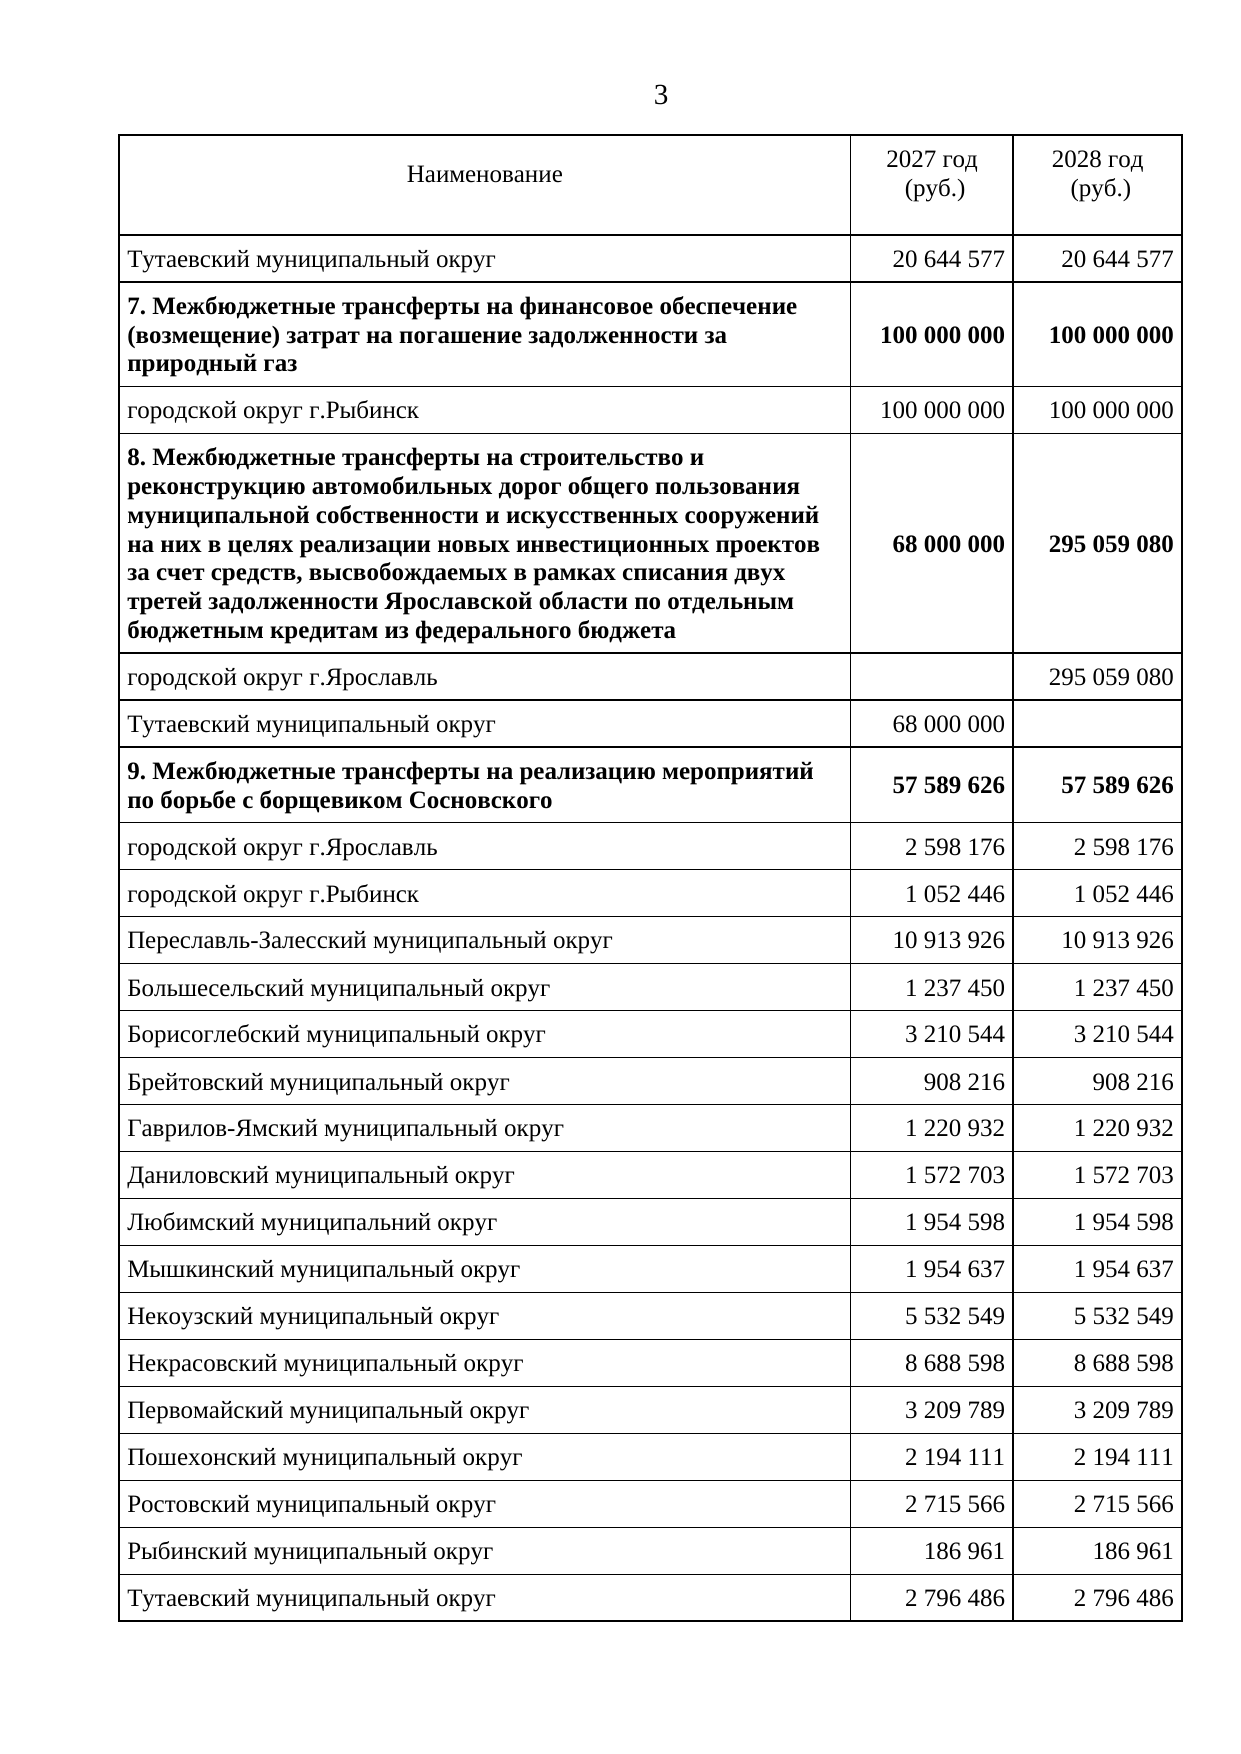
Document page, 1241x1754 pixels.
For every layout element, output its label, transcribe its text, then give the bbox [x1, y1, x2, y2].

table_cell 5 532 549 [1014, 1293, 1181, 1338]
table_cell 2 598 176 [1014, 823, 1181, 869]
table_cell 2 715 566 [851, 1481, 1012, 1526]
table_cell Рыбинский муниципальный округ [120, 1528, 850, 1573]
table_cell 20 644 577 [851, 236, 1012, 281]
table_cell 1 052 446 [851, 870, 1012, 916]
table_cell Ростовский муниципальный округ [120, 1481, 850, 1526]
table_cell 3 209 789 [851, 1387, 1012, 1432]
table_header 2028 год (руб.) [1014, 136, 1181, 234]
table_cell 2 194 111 [851, 1434, 1012, 1479]
table_cell Пошехонский муниципальный округ [120, 1434, 850, 1479]
table_cell 8. Межбюджетные трансферты на строительство и реконструкцию автомобильных дорог общего пользования муниципальной собственности и искусственных сооружений на них в целях реализации новых инвестиционных проектов за счет средств, высвобождаемых в рамках списания двух третей задолженности Ярославской области по отдельным бюджетным кредитам из федерального бюджета [120, 434, 850, 652]
table_cell Борисоглебский муниципальный округ [120, 1011, 850, 1057]
table_cell Брейтовский муниципальный округ [120, 1058, 850, 1104]
table_cell 100 000 000 [1014, 387, 1181, 433]
table_cell 1 572 703 [1014, 1152, 1181, 1198]
table_cell 68 000 000 [851, 701, 1012, 746]
table_cell 1 220 932 [851, 1105, 1012, 1151]
table_cell [851, 654, 1012, 699]
table_cell 2 796 486 [1014, 1575, 1181, 1620]
table_cell 295 059 080 [1014, 434, 1181, 652]
table_cell городской округ г.Ярославль [120, 823, 850, 869]
table_header 2027 год (руб.) [851, 136, 1012, 234]
table_cell Некрасовский муниципальный округ [120, 1340, 850, 1386]
table_cell 10 913 926 [851, 917, 1012, 963]
table_cell Тутаевский муниципальный округ [120, 1575, 850, 1620]
table_cell Гаврилов-Ямский муниципальный округ [120, 1105, 850, 1151]
table_cell 57 589 626 [1014, 748, 1181, 822]
table_cell Первомайский муниципальный округ [120, 1387, 850, 1432]
table_cell Мышкинский муниципальный округ [120, 1246, 850, 1292]
table_cell 100 000 000 [851, 283, 1012, 386]
table_cell 1 572 703 [851, 1152, 1012, 1198]
table_cell городской округ г.Рыбинск [120, 870, 850, 916]
table_cell 9. Межбюджетные трансферты на реализацию мероприятий по борьбе с борщевиком Сосновского [120, 748, 850, 822]
table_cell 1 954 598 [1014, 1199, 1181, 1244]
table_cell Тутаевский муниципальный округ [120, 236, 850, 281]
table_cell 186 961 [1014, 1528, 1181, 1573]
table_cell 1 052 446 [1014, 870, 1181, 916]
table_cell 8 688 598 [851, 1340, 1012, 1386]
table_cell Некоузский муниципальный округ [120, 1293, 850, 1338]
table_cell Тутаевский муниципальный округ [120, 701, 850, 746]
table_cell 57 589 626 [851, 748, 1012, 822]
table_cell 3 210 544 [851, 1011, 1012, 1057]
table_cell 1 954 637 [1014, 1246, 1181, 1292]
table_cell 908 216 [851, 1058, 1012, 1104]
table_cell 7. Межбюджетные трансферты на финансовое обеспечение (возмещение) затрат на погашение задолженности за природный газ [120, 283, 850, 386]
table_cell 2 598 176 [851, 823, 1012, 869]
table_cell 2 715 566 [1014, 1481, 1181, 1526]
table_cell Большесельский муниципальный округ [120, 964, 850, 1010]
table_header Наименование [120, 136, 850, 234]
table_cell Любимский муниципальний округ [120, 1199, 850, 1244]
table_cell [1014, 701, 1181, 746]
table_cell 3 209 789 [1014, 1387, 1181, 1432]
table_cell 1 220 932 [1014, 1105, 1181, 1151]
table_cell 68 000 000 [851, 434, 1012, 652]
table_cell 20 644 577 [1014, 236, 1181, 281]
table_cell 186 961 [851, 1528, 1012, 1573]
table_cell 295 059 080 [1014, 654, 1181, 699]
table_cell 100 000 000 [1014, 283, 1181, 386]
table_cell Даниловский муниципальный округ [120, 1152, 850, 1198]
table_cell городской округ г.Ярославль [120, 654, 850, 699]
table_cell 5 532 549 [851, 1293, 1012, 1338]
table_cell Переславль-Залесский муниципальный округ [120, 917, 850, 963]
table_cell городской округ г.Рыбинск [120, 387, 850, 433]
table_cell 1 954 637 [851, 1246, 1012, 1292]
table_cell 1 954 598 [851, 1199, 1012, 1244]
table_cell 3 210 544 [1014, 1011, 1181, 1057]
table_cell 100 000 000 [851, 387, 1012, 433]
table_cell 10 913 926 [1014, 917, 1181, 963]
table_cell 8 688 598 [1014, 1340, 1181, 1386]
table_cell 2 194 111 [1014, 1434, 1181, 1479]
table_cell 1 237 450 [1014, 964, 1181, 1010]
table_cell 1 237 450 [851, 964, 1012, 1010]
table_cell 2 796 486 [851, 1575, 1012, 1620]
table_cell 908 216 [1014, 1058, 1181, 1104]
